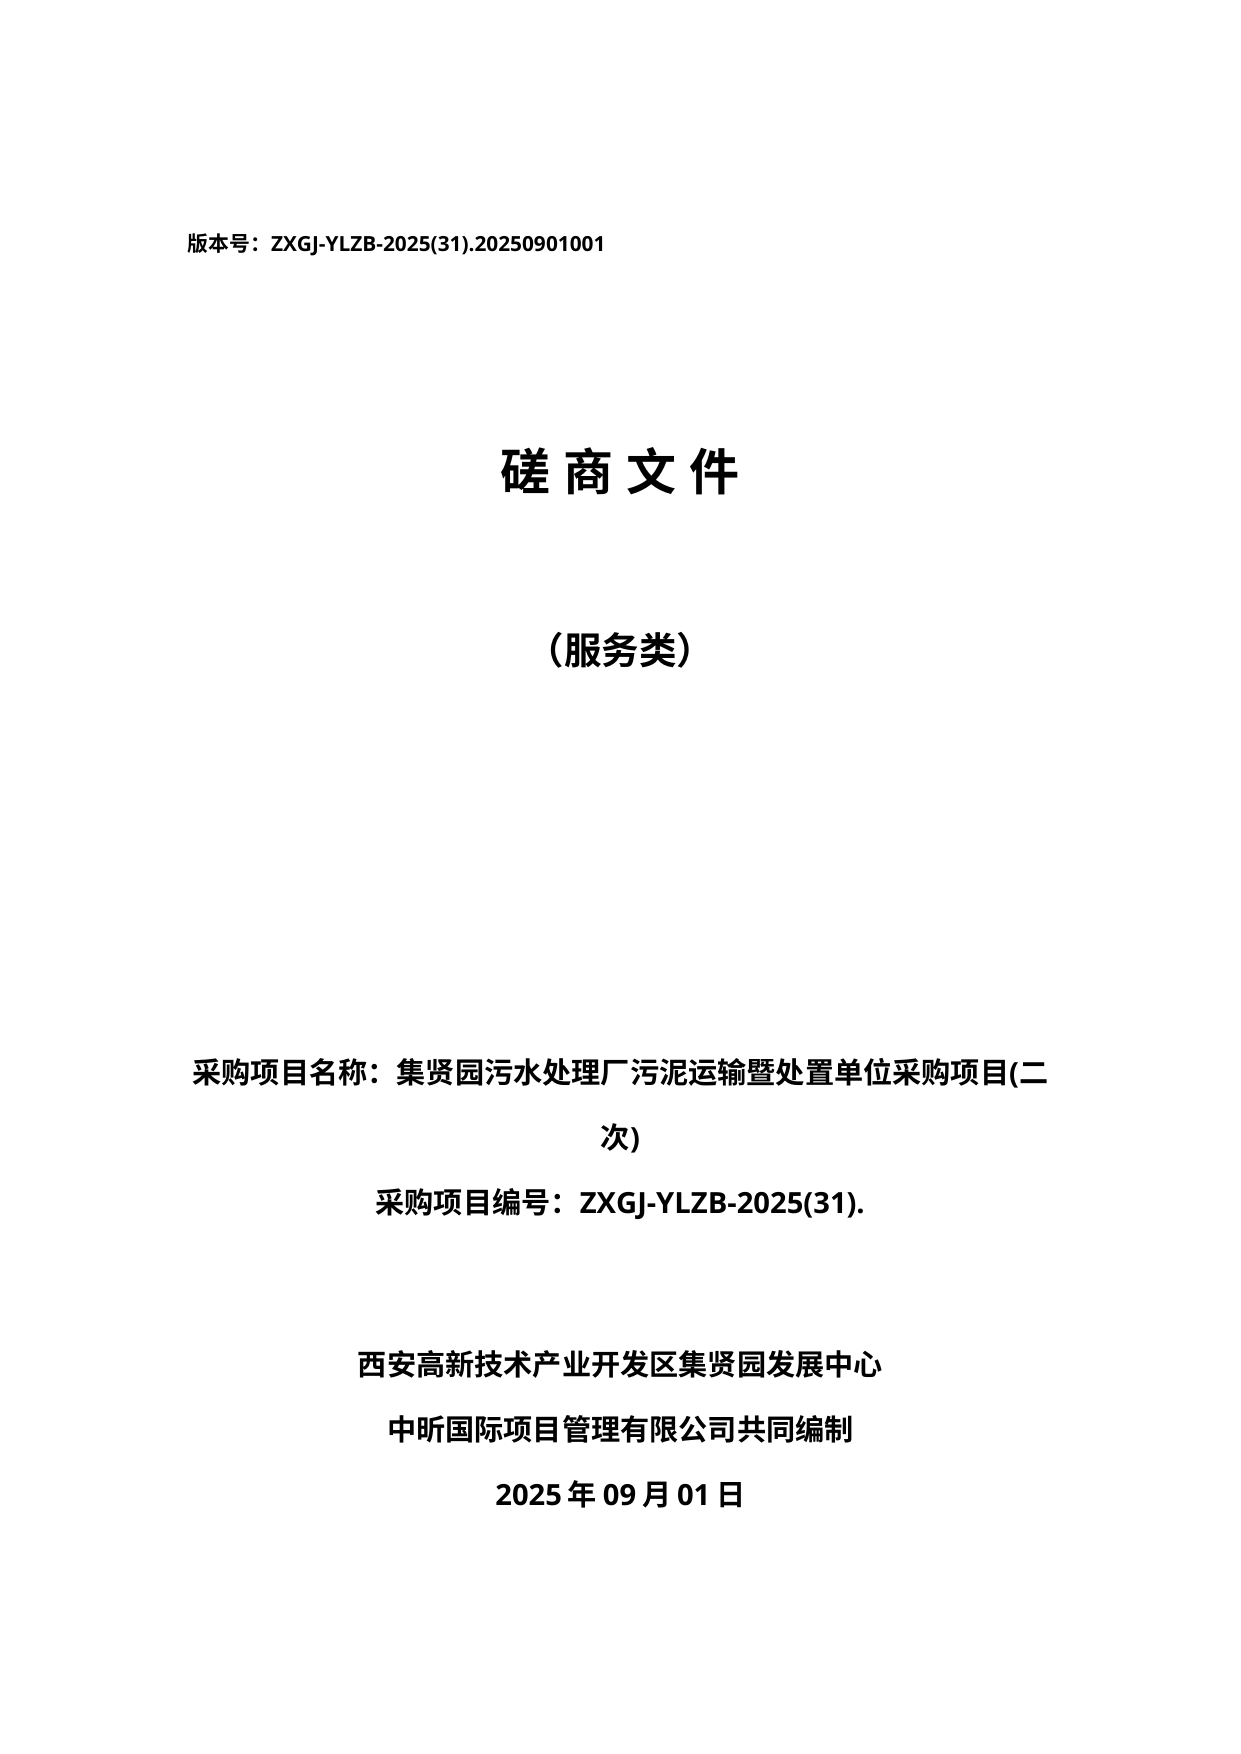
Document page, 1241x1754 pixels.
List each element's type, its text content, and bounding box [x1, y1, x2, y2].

text （服务类） [187, 617, 1053, 1039]
text 西安高新技术产业开发区集贤园发展中心 [187, 1332, 1053, 1397]
text 采购项目名称：集贤园污水处理厂污泥运输暨处置单位采购项目(二次) [187, 1039, 1053, 1169]
text 磋 商 文 件 [187, 422, 1053, 617]
text 2025年09月01日 [187, 1462, 1053, 1527]
text 版本号：ZXGJ-YLZB-2025(31).20250901001 [187, 227, 1053, 422]
text 采购项目编号：ZXGJ-YLZB-2025(31). [187, 1169, 1053, 1332]
text 中昕国际项目管理有限公司共同编制 [187, 1397, 1053, 1462]
